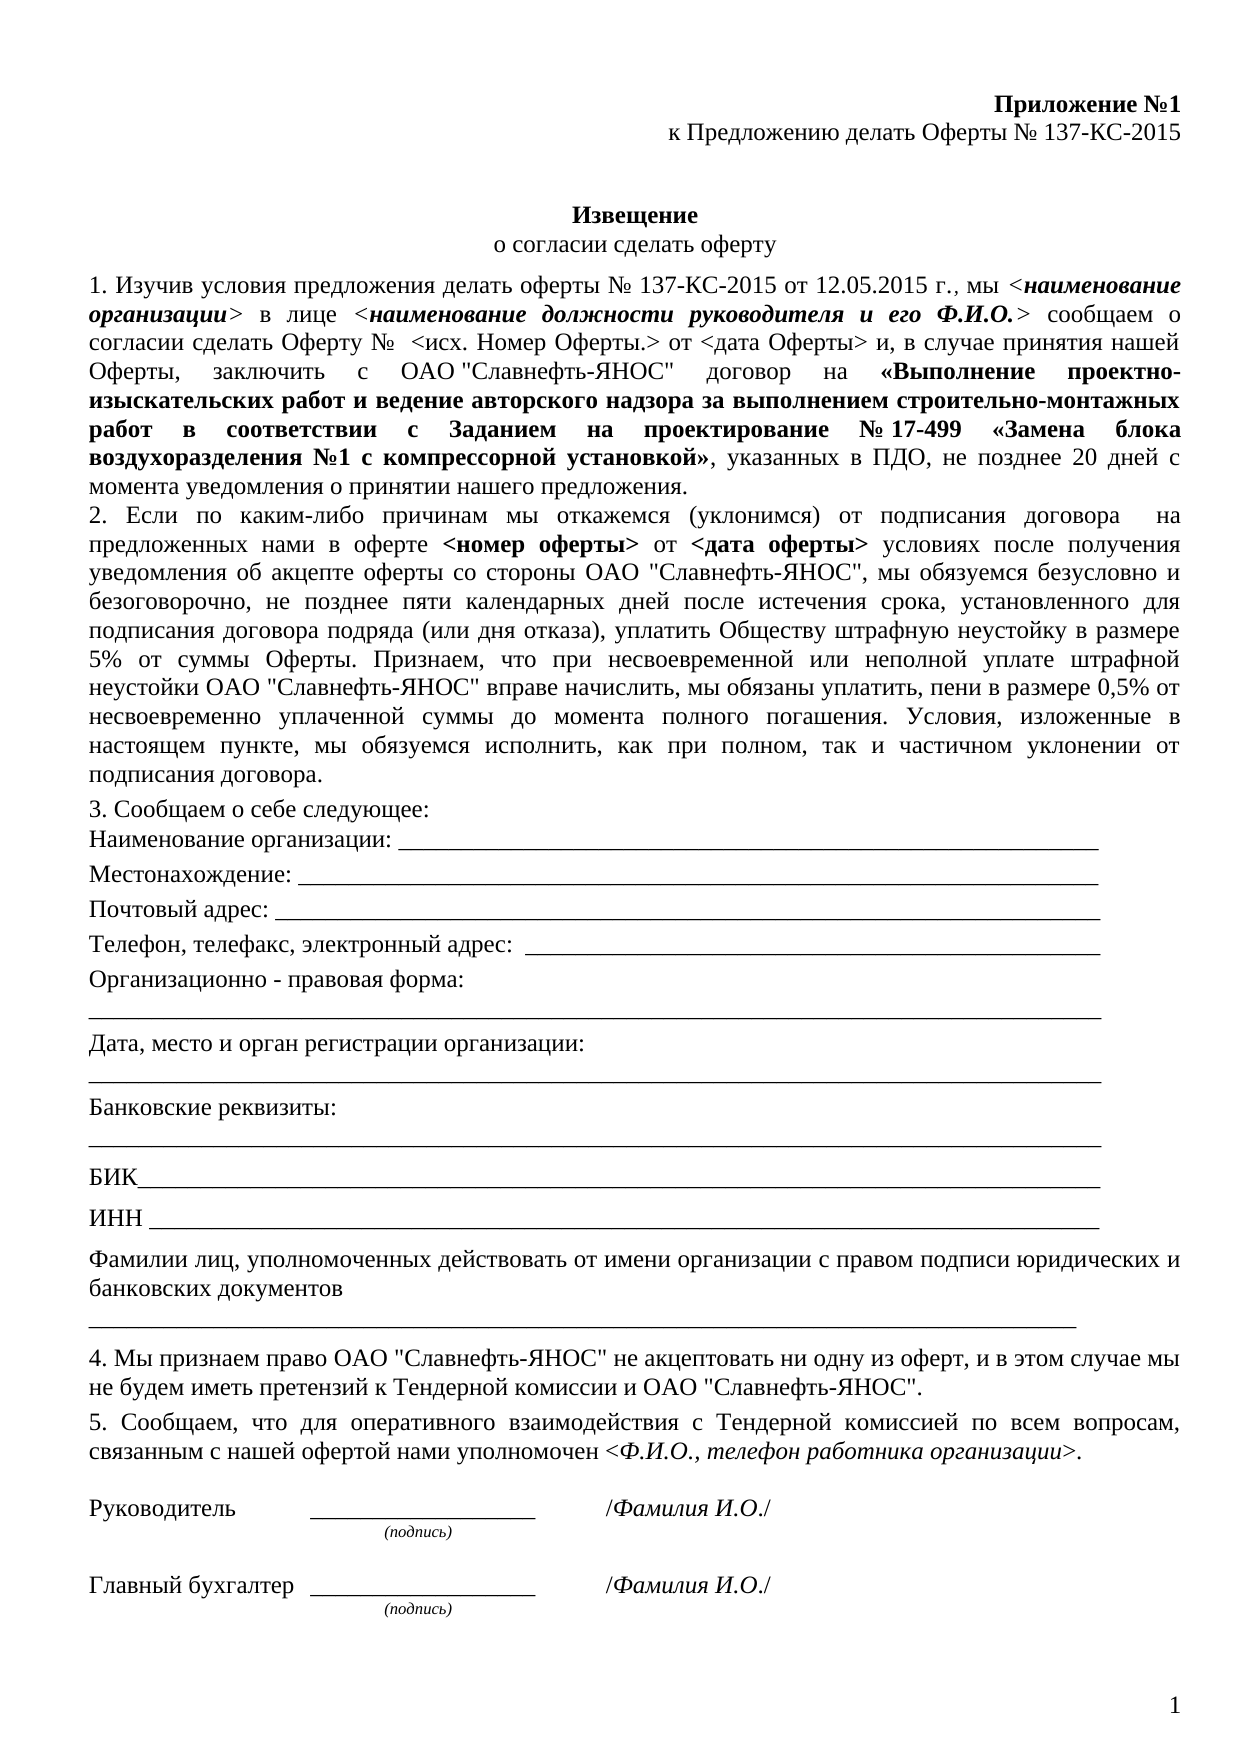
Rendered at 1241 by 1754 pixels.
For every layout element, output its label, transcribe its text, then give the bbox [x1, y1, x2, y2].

text Банковские реквизиты: _________________________________________________________________________________ [89, 1092, 1181, 1149]
text _______________________________________________________________________________ [89, 1302, 1181, 1331]
text 2. Если по каким-либо причинам мы откажемся (уклонимся) от подписания договора на предложенных нами в оферте <номер оферты> от <дата оферты> условиях после получения уведомления об акцепте оферты со стороны ОАО "Славнефть-ЯНОС", мы обязуемся безусловно и безоговорочно, не позднее пяти календарных дней после истечения срока, установленного для подписания договора подряда (или дня отказа), уплатить Обществу штрафную неустойку в размере 5% от суммы Оферты. Признаем, что при несвоевременной или неполной уплате штрафной неустойки ОАО "Славнефть-ЯНОС" вправе начислить, мы обязаны уплатить, пени в размере 0,5% от несвоевременно уплаченной суммы до момента полного погашения. Условия, изложенные в настоящем пункте, мы обязуемся исполнить, как при полном, так и частичном уклонении от подписания договора. [89, 500, 1181, 787]
text 4. Мы признаем право ОАО "Славнефть-ЯНОС" не акцептовать ни одну из оферт, и в этом случае мы не будем иметь претензий к Тендерной комиссии и ОАО "Славнефть-ЯНОС". [89, 1343, 1181, 1401]
text Почтовый адрес: __________________________________________________________________ [89, 894, 1181, 923]
text 1. Изучив условия предложения делать оферты № 137-КС-2015 от 12.05.2015 г., мы <наименование организации> в лице <наименование должности руководителя и его Ф.И.О.> сообщаем о согласии сделать Оферту № <исх. Номер Оферты.> от <дата Оферты> и, в случае принятия нашей Оферты, заключить с ОАО "Славнефть-ЯНОС" договор на «Выполнение проектно-изыскательских работ и ведение авторского надзора за выполнением строительно-монтажных работ в соответствии с Заданием на проектирование № 17-499 «Замена блока воздухоразделения №1 с компрессорной установкой», указанных в ПДО, не позднее 20 дней с момента уведомления о принятии нашего предложения. [89, 270, 1181, 500]
text Местонахождение: ________________________________________________________________ [89, 859, 1181, 888]
text Фамилии лиц, уполномоченных действовать от имени организации с правом подписи юридических и банковских документов [89, 1244, 1181, 1302]
text Организационно - правовая форма: _________________________________________________________________________________ [89, 964, 1181, 1022]
text 5. Сообщаем, что для оперативного взаимодействия с Тендерной комиссией по всем вопросам, связанным с нашей офертой нами уполномочен <Ф.И.О., телефон работника организации>. [89, 1407, 1181, 1464]
text Главный бухгалтер __________________ /Фамилия И.О./ [89, 1570, 1181, 1599]
text (подпись) [310, 1599, 1181, 1618]
text БИК_____________________________________________________________________________ [89, 1162, 1181, 1191]
text к Предложению делать Оферты № 137-КС-2015 [89, 117, 1181, 146]
text Руководитель __________________ /Фамилия И.О./ [89, 1493, 1181, 1522]
text 3. Сообщаем о себе следующее: [89, 794, 1181, 822]
text Наименование организации: ________________________________________________________ [89, 824, 1181, 853]
text ИНН ____________________________________________________________________________ [89, 1203, 1181, 1232]
text Приложение №1 [89, 89, 1181, 117]
text Дата, место и орган регистрации организации: _________________________________________________________________________________ [89, 1028, 1181, 1086]
text Телефон, телефакс, электронный адрес: ______________________________________________ [89, 929, 1181, 958]
text о согласии сделать оферту [89, 229, 1181, 257]
text Извещение [89, 200, 1181, 229]
text (подпись) [89, 1522, 1181, 1541]
